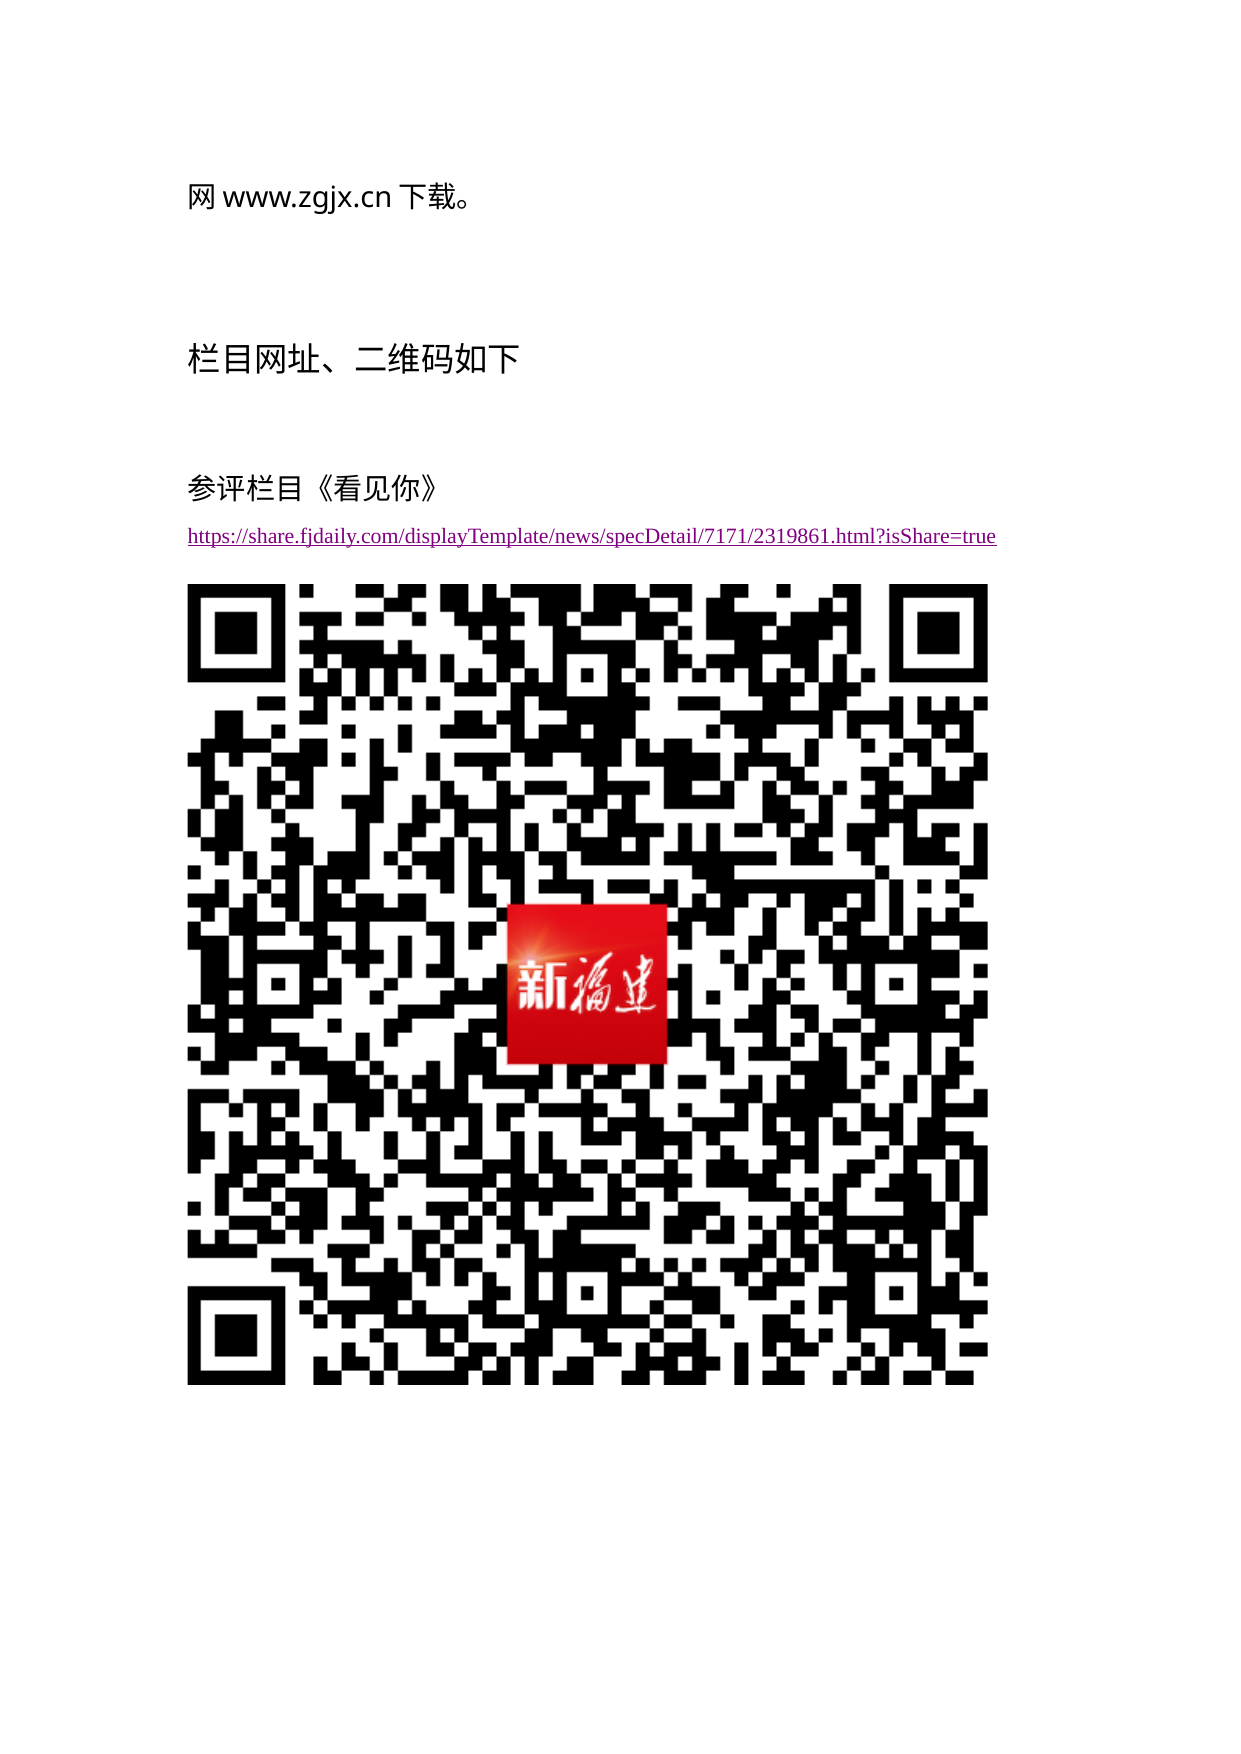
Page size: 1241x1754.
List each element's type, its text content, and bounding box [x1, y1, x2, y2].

picture [187, 584, 988, 1385]
text 栏目网址、二维码如下 [187, 324, 1053, 389]
text 参评栏目《看见你》 [187, 454, 1053, 519]
text https://share.fjdaily.com/displayTemplate/news/specDetail/7171/2319861.html?isShare=true [187, 519, 1053, 552]
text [187, 162, 1053, 227]
